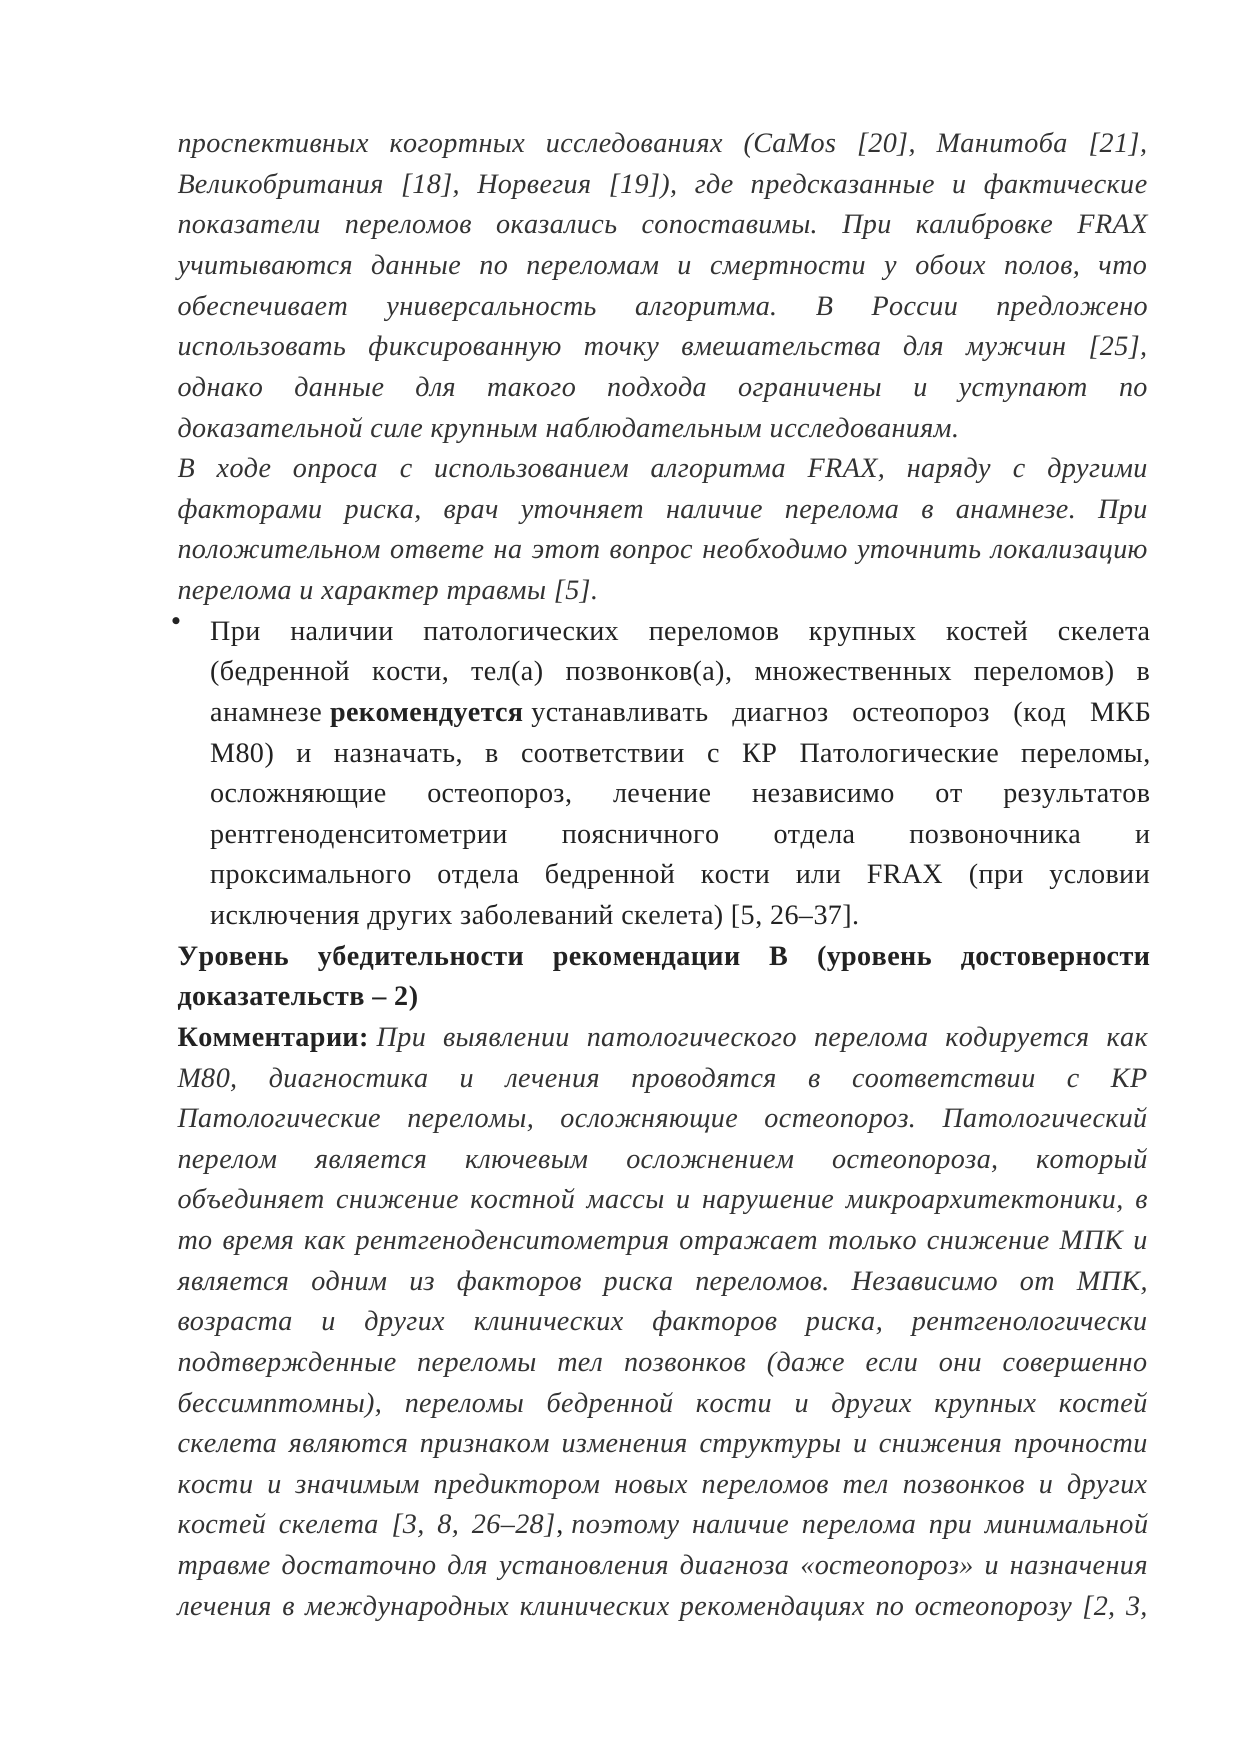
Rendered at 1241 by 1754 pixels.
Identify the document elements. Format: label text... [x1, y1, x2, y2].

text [177, 118, 1152, 443]
list При наличии патологических переломов крупных костей скелета (бедренной кости, тел(а) позвонков(а), множественных переломов) в анамнезе рекомендуется устанавливать диагноз остеопороз (код МКБ М80) и назначать, в соответствии с КР Патологические переломы, осложняющие остеопороз, лечение независимо от результатов рентгеноденситометрии поясничного отдела позвоночника и проксимального отдела бедренной кости или FRAX (при условии исключения других заболеваний скелета) [5, 26–37]. [172, 606, 1152, 931]
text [177, 1012, 1152, 1621]
text Уровень убедительности рекомендации B (уровень достоверности доказательств – 2) [177, 931, 1152, 1012]
text В ходе опроса с использованием алгоритма FRAX, наряду с другими факторами риска, врач уточняет наличие перелома в анамнезе. При положительном ответе на этот вопрос необходимо уточнить локализацию перелома и характер травмы [5]. [177, 443, 1152, 606]
